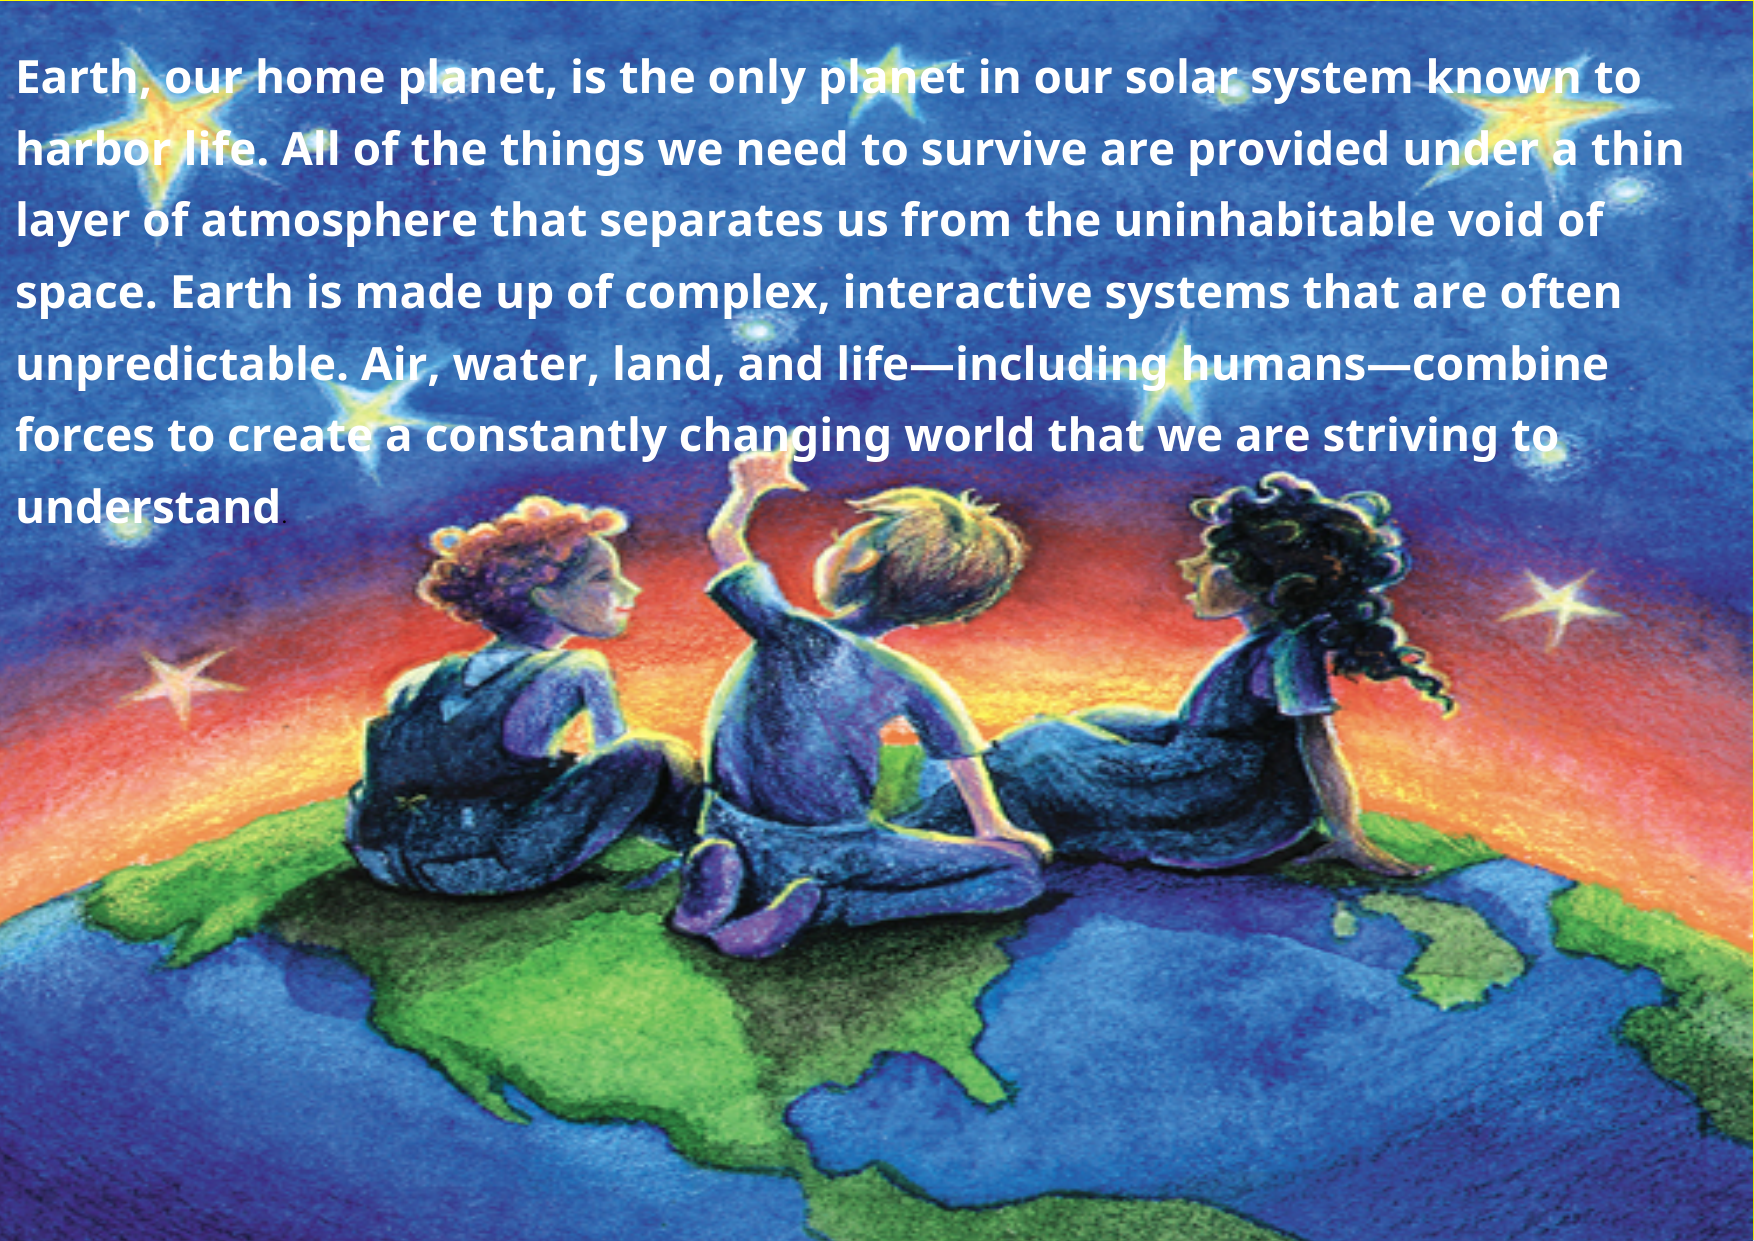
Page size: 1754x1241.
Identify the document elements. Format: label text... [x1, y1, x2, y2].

picture [0, 1, 1754, 1241]
text Earth, our home planet, is the only planet in our solar system known to harbor life. All of the things we need to survive are provided under a thin layer of atmosphere that separates us from the uninhabitable void of space. Earth is made up of complex, interactive systems that are often unpredictable. Air, water, land, and life—including humans—combine forces to create a constantly changing world that we are striving to understand. [15, 44, 1742, 537]
